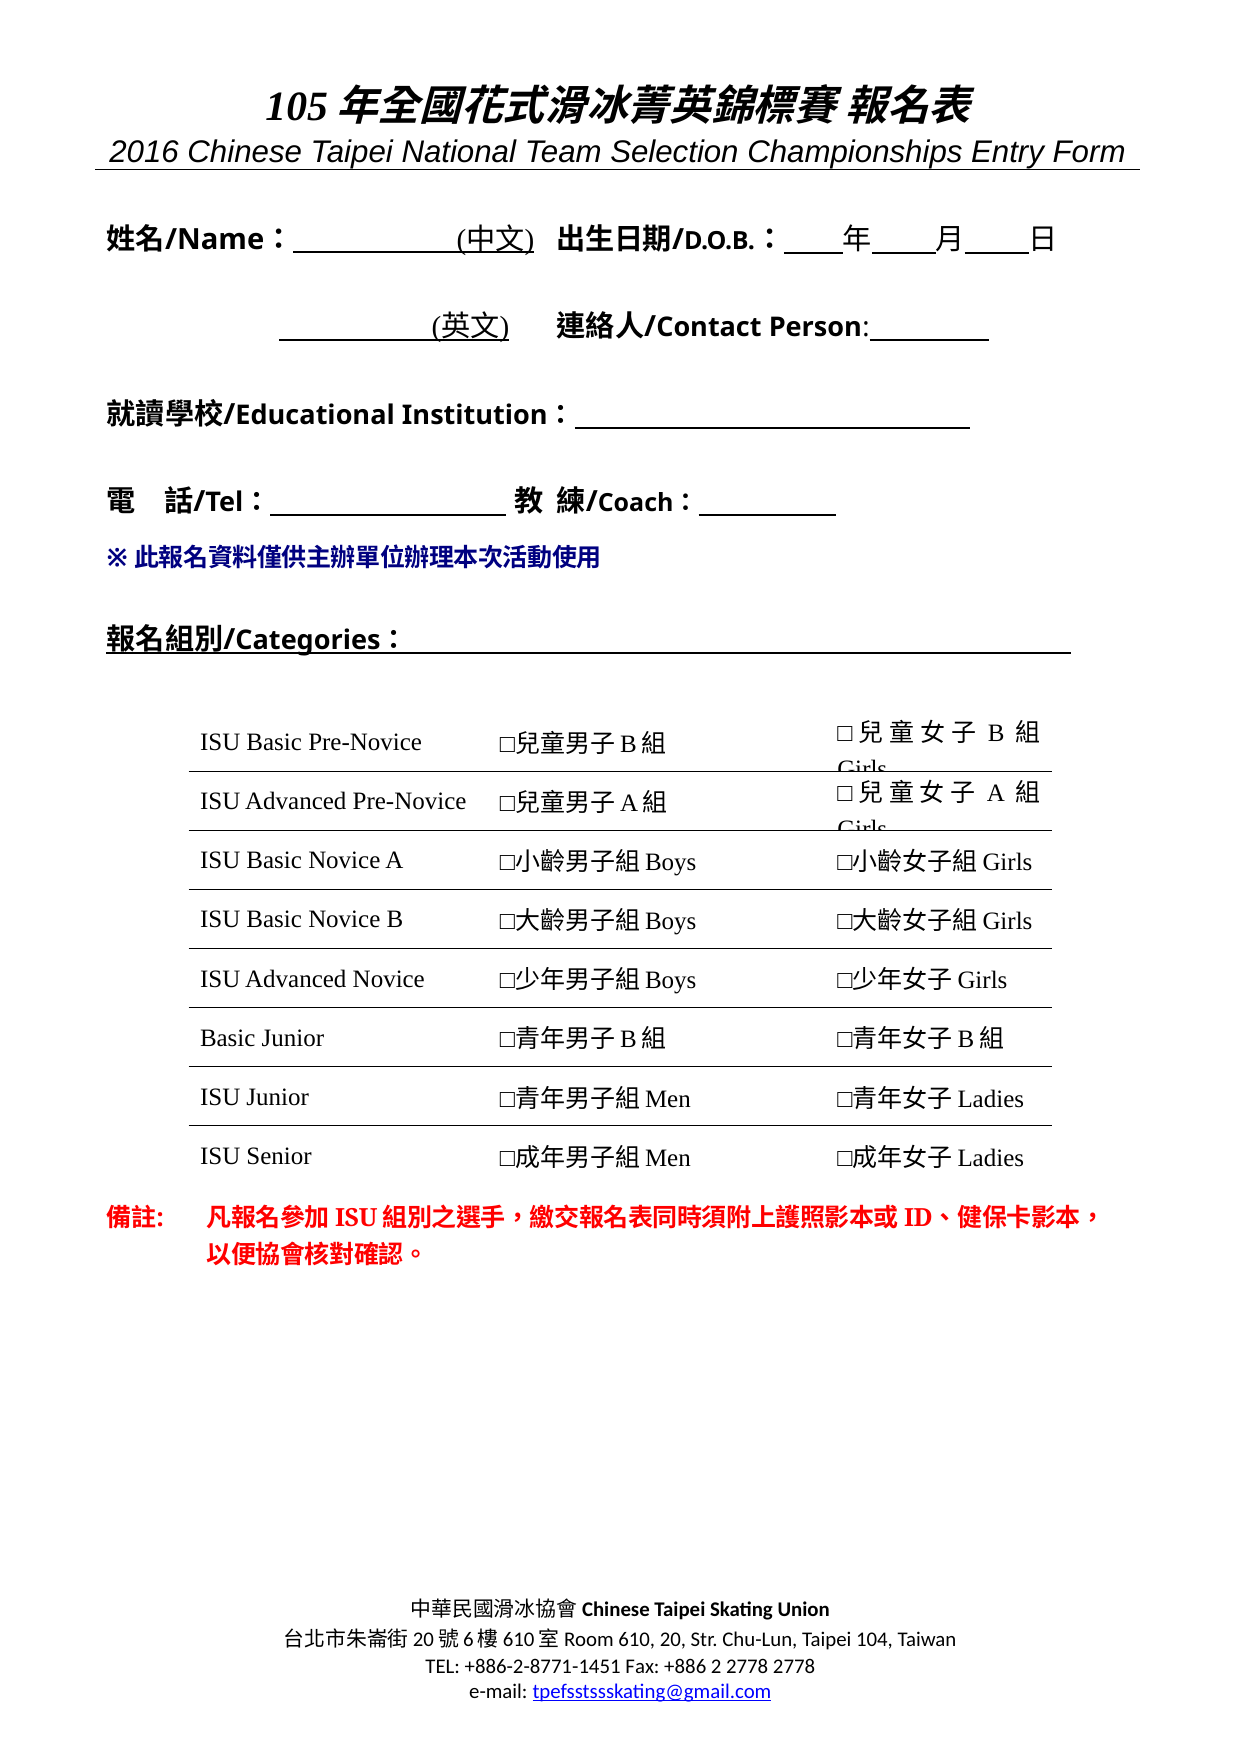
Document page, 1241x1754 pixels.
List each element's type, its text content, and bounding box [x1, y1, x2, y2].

table_cell □青年女子Ladies [826, 1067, 1052, 1125]
text 就讀學校/Educational Institution： [106, 374, 1134, 449]
text 備註: 凡報名參加ISU組別之選手，繳交報名表同時須附上護照影本或ID、健保卡影本， [106, 1197, 1134, 1234]
table_cell □少年女子Girls [826, 949, 1052, 1007]
table_cell ISU Advanced Novice [189, 949, 488, 1007]
table_cell □成年男子組Men [488, 1126, 826, 1184]
table_cell □青年男子B組 [488, 1008, 826, 1066]
table_cell □成年女子Ladies [826, 1126, 1052, 1184]
text 以便協會核對確認。 [156, 1234, 1134, 1272]
table_cell □大齡男子組Boys [488, 890, 826, 948]
table_cell ISU Senior [189, 1126, 488, 1184]
table_cell □少年男子組Boys [488, 949, 826, 1007]
table_cell ISU Basic Novice B [189, 890, 488, 948]
table_cell □小齡男子組Boys [488, 831, 826, 889]
table_cell ISU Basic Novice A [189, 831, 488, 889]
text 姓名/Name： (中文) 出生日期/D.O.B.： 年 月 日 [106, 199, 1134, 274]
text ※ 此報名資料僅供主辦單位辦理本次活動使用 [106, 537, 1134, 574]
table_cell □兒童女子A組Girls [826, 772, 1052, 830]
table_header ISU Basic Pre-Novice [189, 712, 488, 771]
table_cell □青年女子B組 [826, 1008, 1052, 1066]
table_cell ISU Advanced Pre-Novice [189, 772, 488, 830]
text 電 話/Tel： 教 練/Coach： [106, 462, 1134, 537]
table_header □兒童男子B組 [488, 712, 826, 771]
table_cell ISU Junior [189, 1067, 488, 1125]
text (英文) 連絡人/Contact Person: [106, 287, 1134, 362]
text 報名組別/Categories： [106, 599, 1134, 674]
table_cell □兒童男子A組 [488, 772, 826, 830]
table_cell □小齡女子組Girls [826, 831, 1052, 889]
table_header □兒童女子B組Girls [826, 712, 1052, 771]
table_cell Basic Junior [189, 1008, 488, 1066]
table_cell □大齡女子組Girls [826, 890, 1052, 948]
table_cell □青年男子組Men [488, 1067, 826, 1125]
